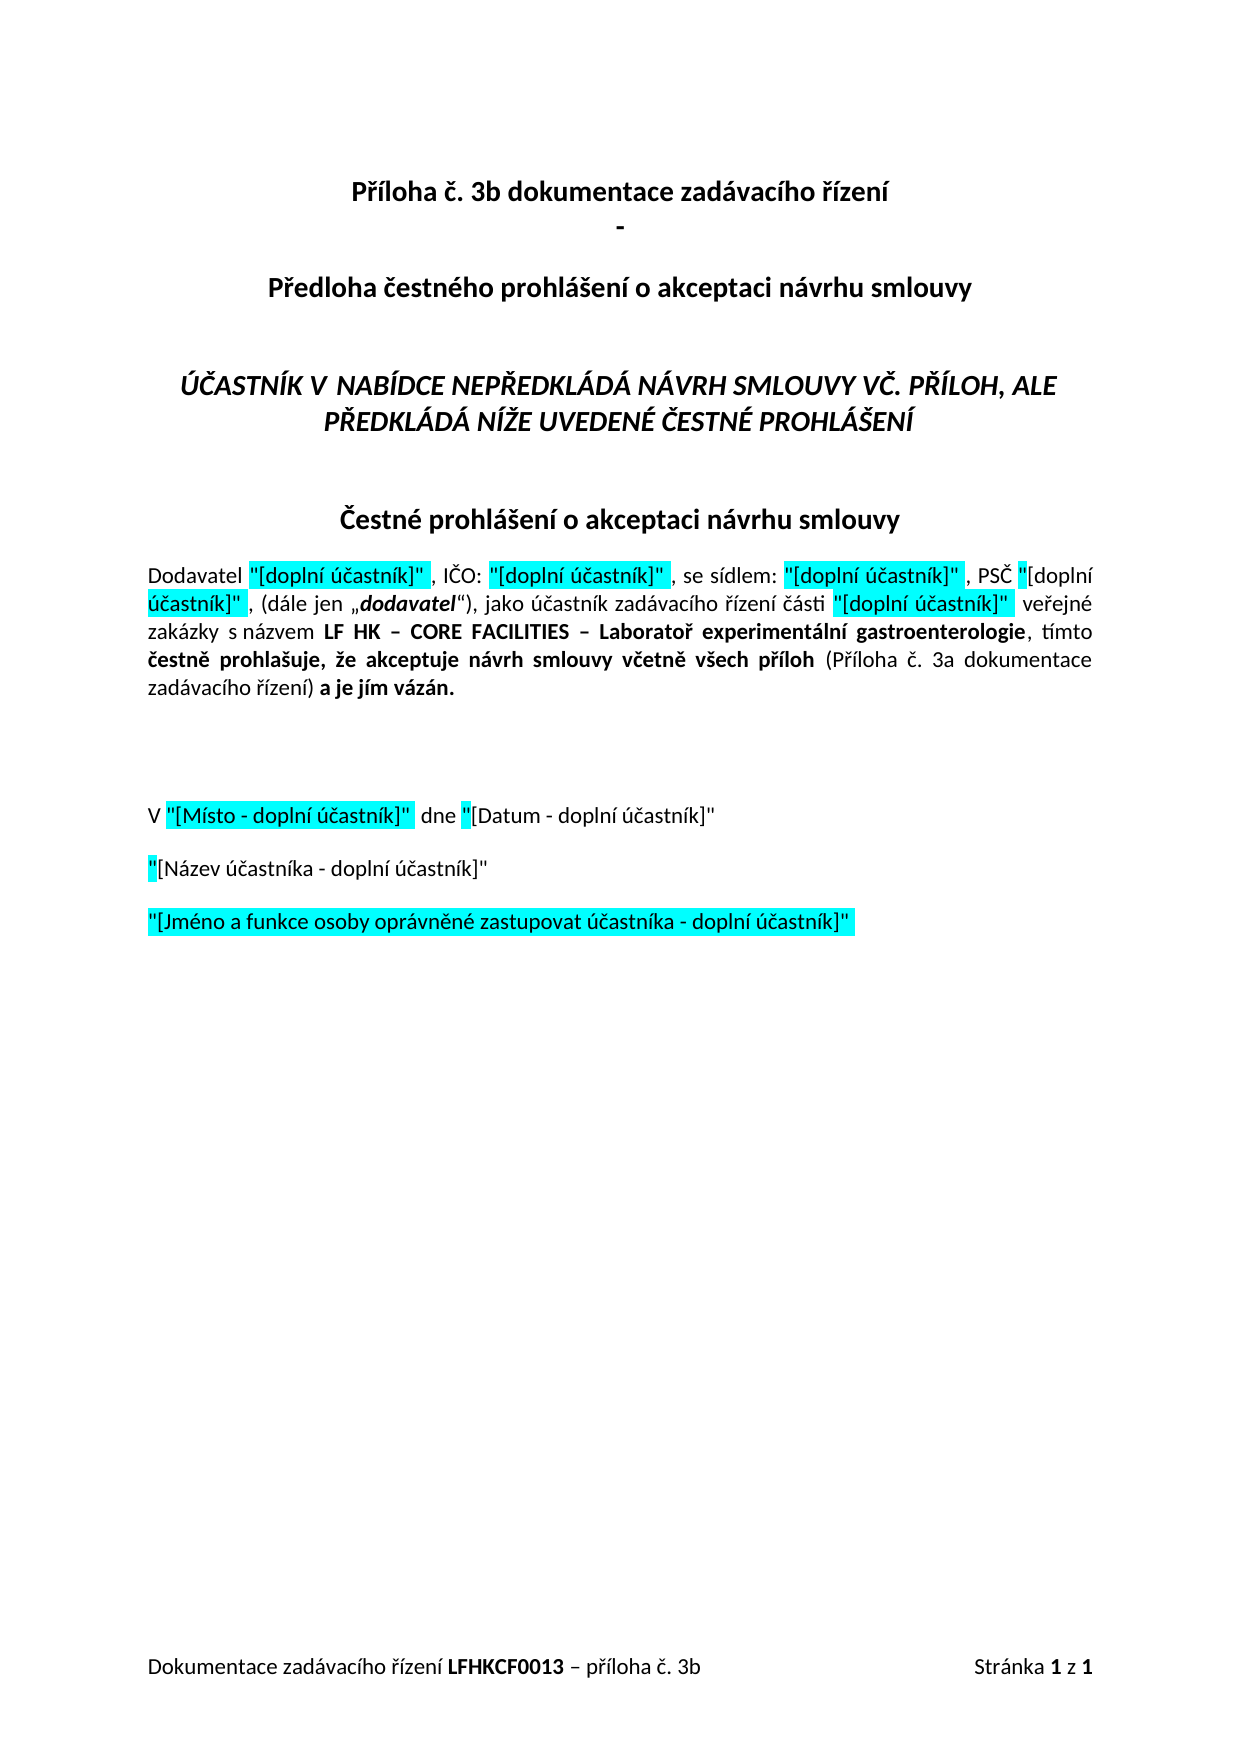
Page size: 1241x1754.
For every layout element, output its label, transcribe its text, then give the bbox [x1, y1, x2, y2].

text V dne [148, 801, 166, 829]
text Příloha č. 3b dokumentace zadávacího řízení [148, 173, 1093, 208]
text - [148, 208, 1093, 244]
text V dne [415, 801, 461, 829]
text Předloha čestného prohlášení o akceptaci návrhu smlouvy [148, 269, 1093, 304]
text V dne [471, 801, 1093, 829]
text Čestné prohlášení o akceptaci návrhu smlouvy [148, 501, 1093, 536]
text ÚČASTNÍK V NABÍDCE NEPŘEDKLÁDÁ NÁVRH SMLOUVY VČ. PŘÍLOH, ALE PŘEDKLÁDÁ NÍŽE UVEDENÉ ČESTNÉ PROHLÁŠENÍ [148, 367, 1093, 438]
text Dodavatel , IČO: , se sídlem: , PSČ , (dále jen „dodavatel“), jako účastník zadávacího řízení části veřejné zakázky s názvem LF HK – CORE FACILITIES – Laboratoř experimentální gastroenterologie, tímto čestně prohlašuje, že akceptuje návrh smlouvy včetně všech příloh (Příloha č. 3a dokumentace zadávacího řízení) a je jím vázán. [148, 561, 1093, 701]
